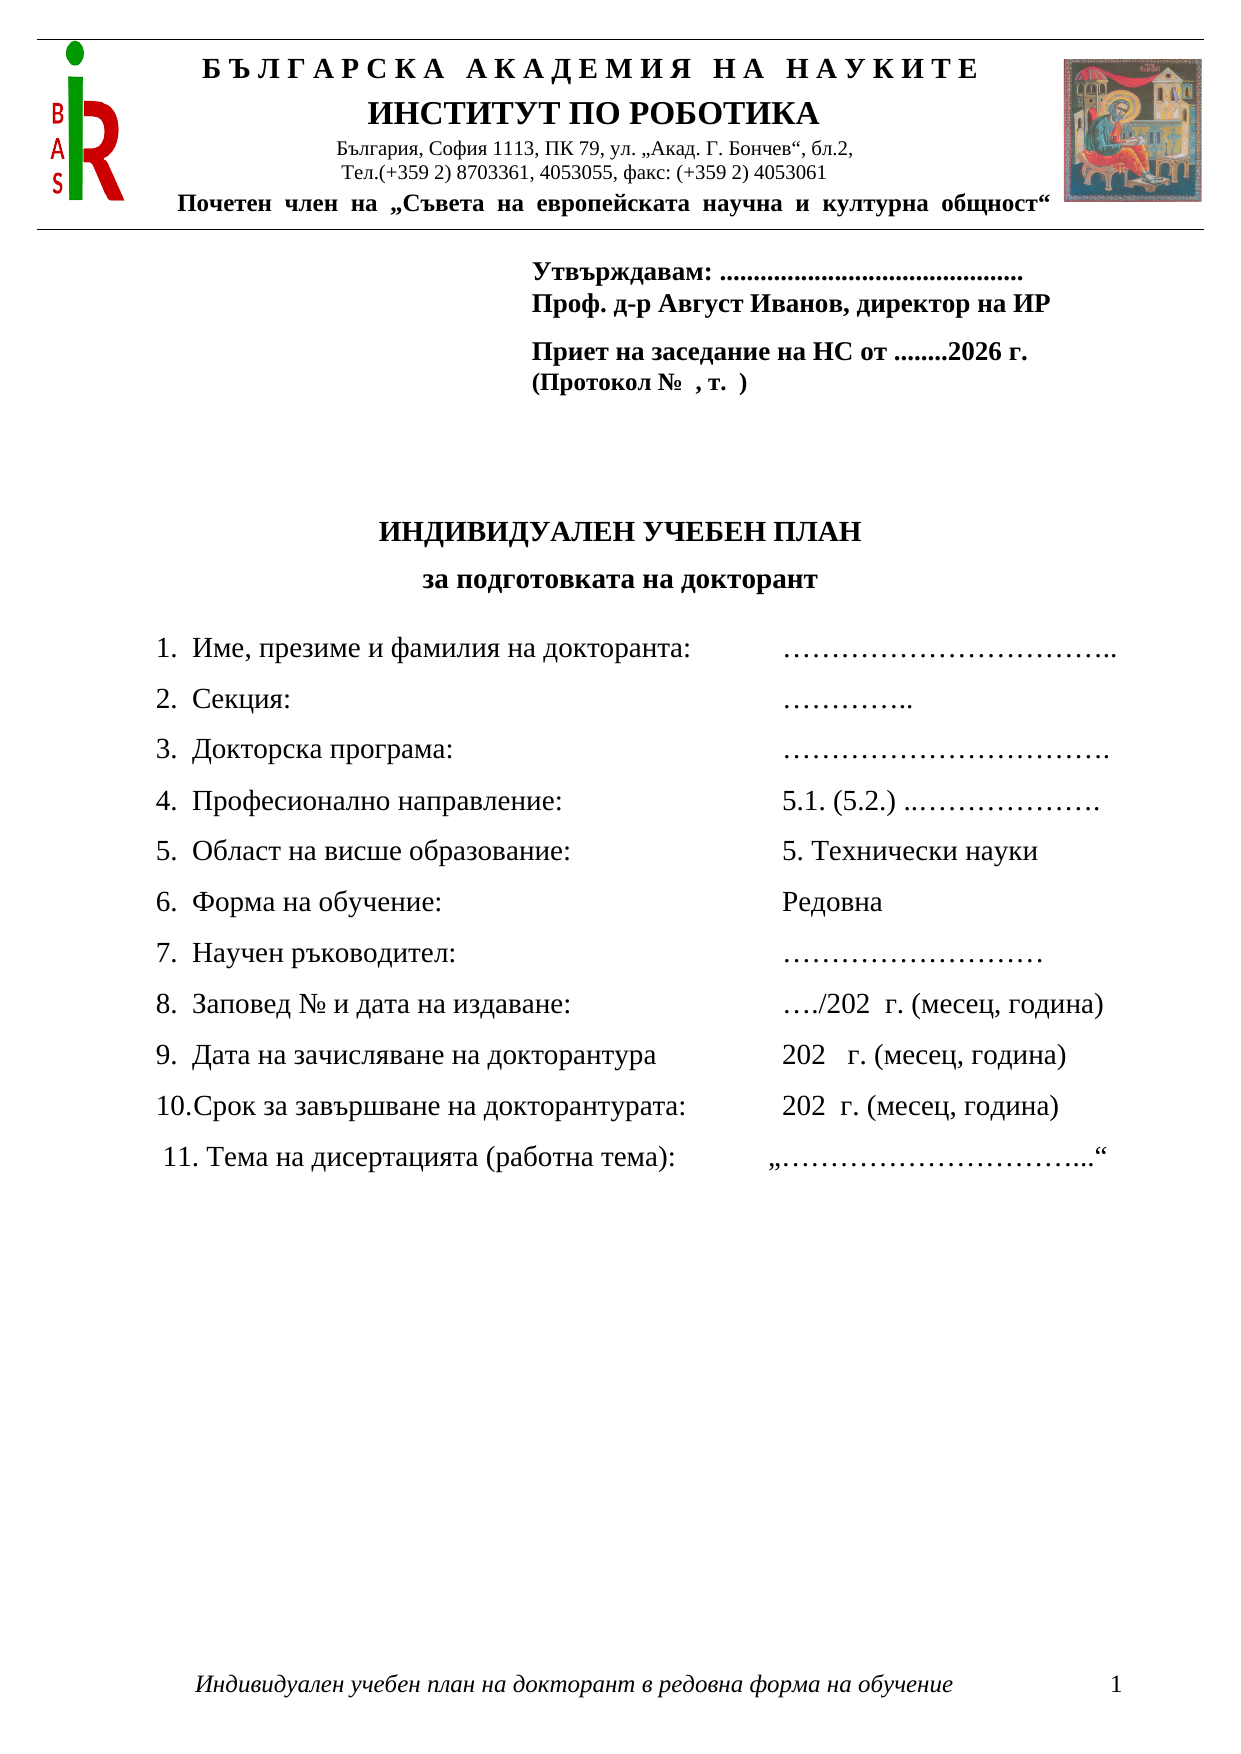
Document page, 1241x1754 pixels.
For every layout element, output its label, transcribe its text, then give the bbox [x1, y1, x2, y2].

list Форма на обучение: Редовна [156, 884, 1122, 918]
list Научен ръководител: ……………………… [156, 935, 1122, 969]
text за подготовката на докторант [118, 553, 1122, 595]
list Секция: ………….. [156, 681, 1122, 714]
text Проф. д-р Август Иванов, директор на ИР [532, 287, 1122, 318]
list Докторска програма: ……………………………. [156, 732, 1122, 765]
list Заповед № и дата на издаване: …./202 г. (месец, година) [156, 986, 1122, 1020]
picture [1063, 59, 1202, 202]
list Област на висше образование: 5. Технически науки [156, 833, 1122, 867]
text Утвърждавам: ............................................. [532, 143, 1122, 229]
list Професионално направление: 5.1. (5.2.) ..………………. [156, 783, 1122, 816]
text Приет на заседание на НС от ........2026 г. [532, 335, 1122, 366]
list Име, презиме и фамилия на докторанта: …………………………….. [156, 630, 1122, 663]
list Срок за завършване на докторантурата: 202 г. (месец, година) [156, 1088, 1122, 1122]
list Дата на зачисляване на докторантура 202 г. (месец, година) [156, 1037, 1122, 1071]
text ИНДИВИДУАЛЕН УЧЕБЕН ПЛАН [118, 514, 1122, 547]
text Утвърждавам: ............................................. [532, 230, 1122, 287]
text 11. Тема на дисертацията (работна тема): „…………………………...“ [162, 1139, 1122, 1173]
picture [48, 39, 125, 201]
text (Протокол № , т. ) [532, 367, 1122, 396]
